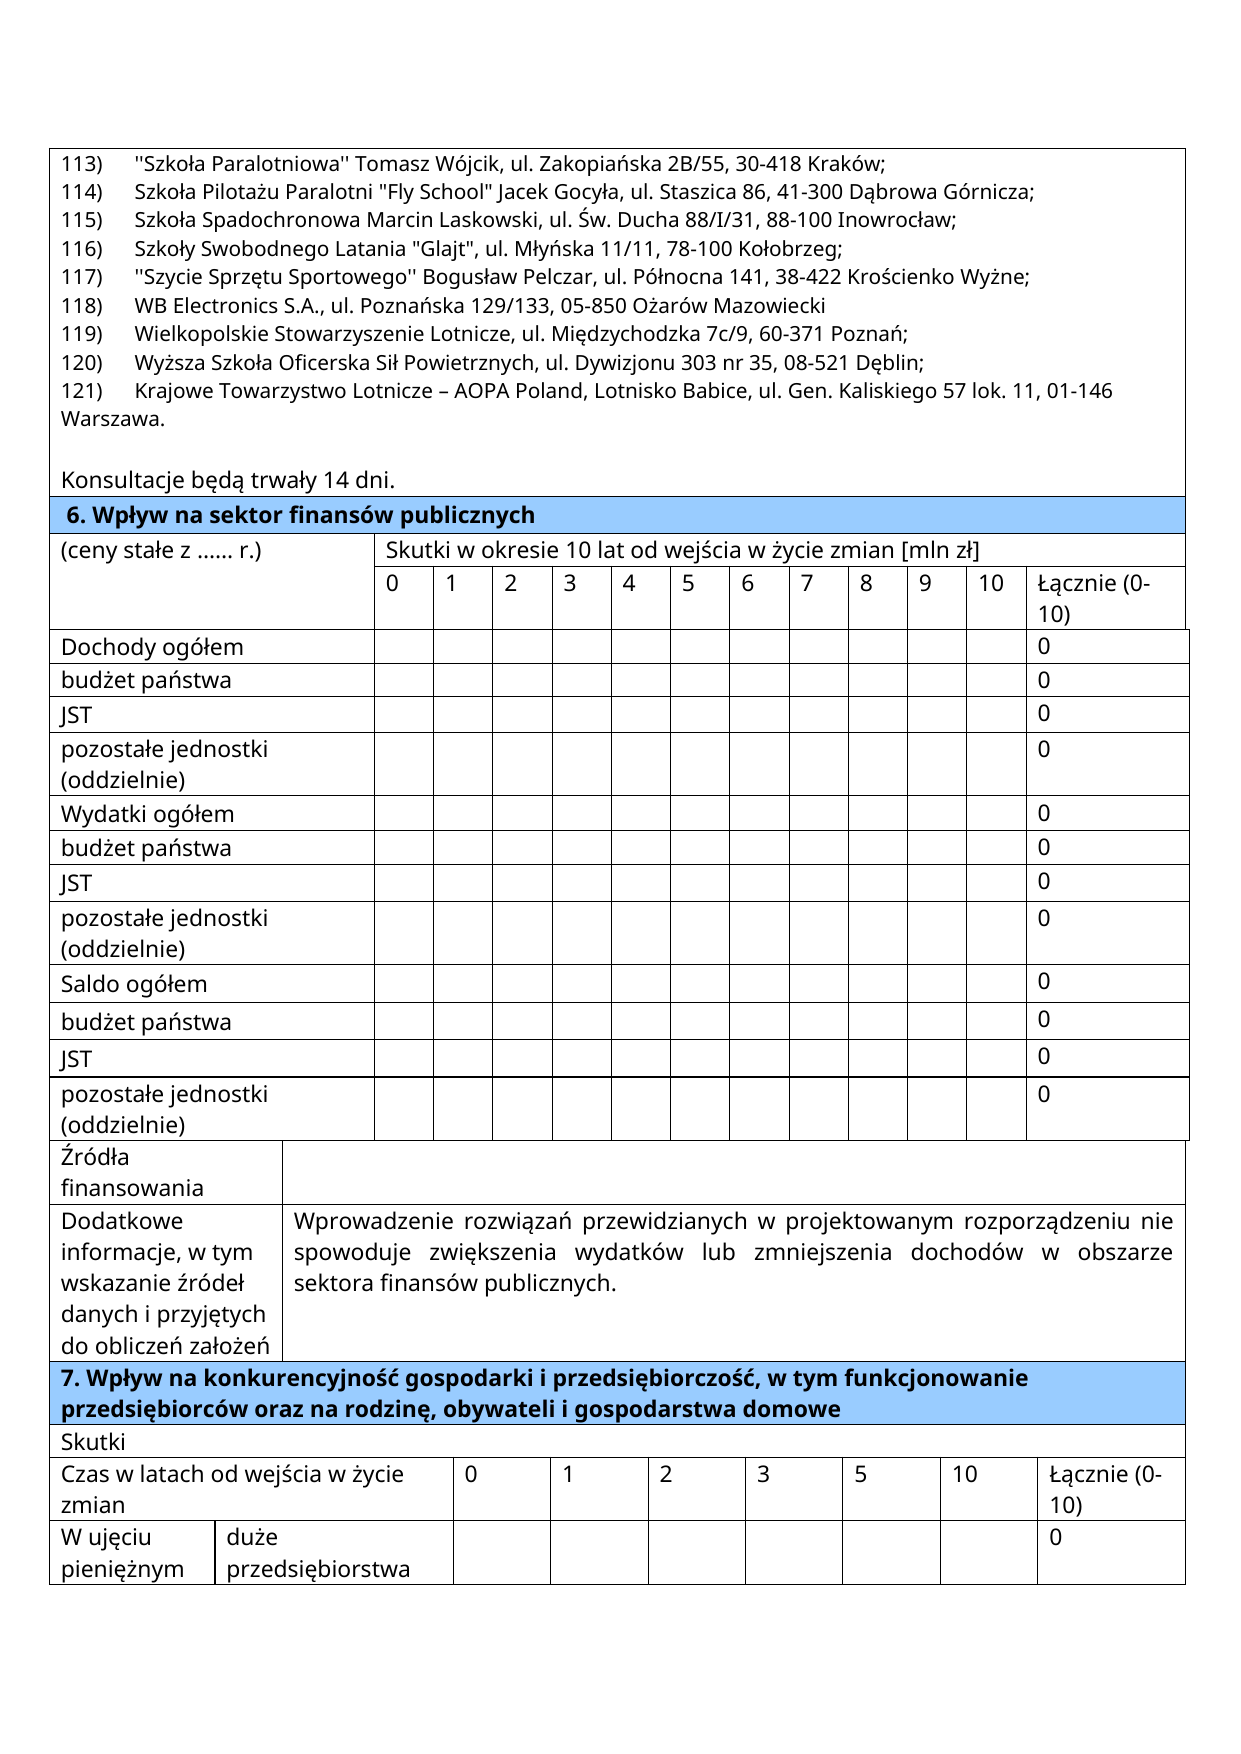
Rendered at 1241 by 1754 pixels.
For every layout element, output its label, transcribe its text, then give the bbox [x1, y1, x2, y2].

table_cell [493, 796, 552, 830]
table_cell [908, 865, 966, 901]
table_cell [908, 733, 966, 795]
table_cell [908, 1003, 966, 1039]
table_cell [908, 664, 966, 696]
table_cell [493, 865, 552, 901]
table_cell [967, 1003, 1026, 1039]
table_cell [612, 1040, 670, 1076]
table_cell [375, 796, 433, 830]
table_cell [730, 664, 789, 696]
table_cell [849, 664, 907, 696]
table_cell [730, 697, 789, 732]
table_cell [1186, 1361, 1190, 1424]
table_cell [612, 1003, 670, 1039]
table_cell pozostałe jednostki (oddzielnie) [50, 1078, 374, 1140]
table_cell 0 [1027, 1078, 1189, 1140]
table_cell Łącznie (0-10) [1027, 567, 1185, 629]
table_cell 0 [1027, 697, 1189, 732]
table_cell [671, 630, 729, 663]
table_cell [375, 1078, 433, 1140]
table_cell [671, 831, 729, 864]
table_cell [1186, 1204, 1190, 1361]
table_cell [493, 831, 552, 864]
table_cell [553, 733, 611, 795]
table_cell [908, 796, 966, 830]
table_cell [849, 697, 907, 732]
table_cell [553, 664, 611, 696]
table_cell [553, 1078, 611, 1140]
table_cell Skutki [50, 1425, 1185, 1457]
table_cell 0 [454, 1458, 550, 1520]
table_cell [790, 831, 848, 864]
table_cell pozostałe jednostki (oddzielnie) [50, 733, 374, 795]
table_cell 7 [790, 567, 848, 629]
table_cell [790, 796, 848, 830]
table_cell 3 [746, 1458, 842, 1520]
table_cell [967, 664, 1026, 696]
table_cell [730, 831, 789, 864]
table_cell 6. Wpływ na sektor finansów publicznych [50, 497, 1185, 533]
table_cell [553, 630, 611, 663]
table_cell 0 [1027, 1003, 1189, 1039]
table_cell [493, 902, 552, 964]
table_cell [671, 664, 729, 696]
table_cell [908, 1078, 966, 1140]
table_cell [612, 733, 670, 795]
table_cell [612, 831, 670, 864]
table_cell [730, 1040, 789, 1076]
table_cell [849, 965, 907, 1002]
table_cell 0 [1027, 630, 1189, 663]
table_cell 3 [553, 567, 611, 629]
table_cell [790, 1040, 848, 1076]
table_cell Wprowadzenie rozwiązań przewidzianych w projektowanym rozporządzeniu nie spowoduje zwiększenia wydatków lub zmniejszenia dochodów w obszarze sektora finansów publicznych. [283, 1205, 1185, 1361]
table_cell 0 [1027, 965, 1189, 1002]
table_cell JST [50, 1040, 374, 1076]
table_cell [967, 965, 1026, 1002]
table_cell [553, 796, 611, 830]
table_cell [375, 1040, 433, 1076]
table_cell [434, 796, 492, 830]
table_cell Skutki w okresie 10 lat od wejścia w życie zmian [mln zł] [375, 534, 1185, 566]
table_cell [671, 796, 729, 830]
table_cell [671, 1078, 729, 1140]
table_cell budżet państwa [50, 831, 374, 864]
table_cell 5 [671, 567, 729, 629]
table_cell [730, 1003, 789, 1039]
table_cell [908, 697, 966, 732]
table_cell duże przedsiębiorstwa [216, 1521, 453, 1584]
table_cell [730, 733, 789, 795]
table_cell [612, 664, 670, 696]
table_cell [375, 831, 433, 864]
table_cell 4 [612, 567, 670, 629]
table_cell [967, 630, 1026, 663]
table_cell [849, 1078, 907, 1140]
table_cell [612, 902, 670, 964]
table_cell 9 [908, 567, 966, 629]
table_cell 0 [1027, 831, 1189, 864]
table_cell JST [50, 697, 374, 732]
table_cell [375, 865, 433, 901]
table_cell [375, 664, 433, 696]
table_cell (ceny stałe z …… r.) [50, 534, 374, 629]
table_cell Dodatkowe informacje, w tym wskazanie źródeł danych i przyjętych do obliczeń założeń [50, 1205, 282, 1361]
table_cell 5 [843, 1458, 940, 1520]
table_cell [671, 865, 729, 901]
table_cell [730, 865, 789, 901]
table_cell [612, 1078, 670, 1140]
table_cell [849, 630, 907, 663]
table_cell 0 [1027, 664, 1189, 696]
table_cell [671, 902, 729, 964]
table_cell 1 [551, 1458, 648, 1520]
table_cell [553, 902, 611, 964]
table_cell [908, 630, 966, 663]
table_cell [434, 902, 492, 964]
table_cell [493, 1003, 552, 1039]
table_cell [493, 697, 552, 732]
table_cell Czas w latach od wejścia w życie zmian [50, 1458, 453, 1520]
table_cell [671, 733, 729, 795]
table_cell [730, 965, 789, 1002]
table_cell [493, 965, 552, 1002]
table_cell [967, 831, 1026, 864]
table_cell [967, 733, 1026, 795]
table_cell [908, 902, 966, 964]
table_cell [671, 1040, 729, 1076]
table_cell [375, 965, 433, 1002]
table_cell [434, 664, 492, 696]
table_cell [967, 865, 1026, 901]
table_cell Saldo ogółem [50, 965, 374, 1002]
table_cell budżet państwa [50, 1003, 374, 1039]
table_cell [612, 865, 670, 901]
table_cell [493, 733, 552, 795]
table_cell [375, 1003, 433, 1039]
table_cell [375, 630, 433, 663]
table_cell Wydatki ogółem [50, 796, 374, 830]
table_cell [283, 1141, 1185, 1203]
table_cell [1186, 566, 1190, 629]
table_cell [1186, 1520, 1190, 1584]
table_cell [908, 1040, 966, 1076]
table_cell [671, 1003, 729, 1039]
table_cell [730, 1078, 789, 1140]
table_cell [849, 831, 907, 864]
table_cell [553, 965, 611, 1002]
table_cell [375, 902, 433, 964]
table_cell [908, 831, 966, 864]
table_cell [612, 796, 670, 830]
table_cell [790, 865, 848, 901]
table_cell [849, 1040, 907, 1076]
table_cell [50, 149, 1185, 496]
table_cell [50, 1521, 214, 1584]
table_cell [908, 965, 966, 1002]
table_cell [434, 733, 492, 795]
table_cell JST [50, 865, 374, 901]
table_cell 1 [434, 567, 492, 629]
table_cell [967, 697, 1026, 732]
table_cell 6 [730, 567, 789, 629]
table_cell [553, 831, 611, 864]
table_cell 10 [941, 1458, 1037, 1520]
table_cell [941, 1521, 1037, 1584]
table_cell [790, 630, 848, 663]
table_cell [649, 1521, 745, 1584]
table_cell [790, 965, 848, 1002]
table_cell [434, 1003, 492, 1039]
table_cell [730, 630, 789, 663]
table_cell [730, 902, 789, 964]
table_cell pozostałe jednostki (oddzielnie) [50, 902, 374, 964]
table_cell [434, 630, 492, 663]
table_cell 2 [649, 1458, 745, 1520]
table_cell 0 [375, 567, 433, 629]
table_cell [1186, 148, 1190, 496]
table_cell [967, 796, 1026, 830]
table_cell [967, 902, 1026, 964]
table_cell [967, 1040, 1026, 1076]
table_cell [434, 965, 492, 1002]
table_cell [1186, 1424, 1190, 1457]
table_cell Źródła finansowania [50, 1141, 282, 1203]
table_cell [612, 697, 670, 732]
table_cell [843, 1521, 940, 1584]
table_cell [730, 796, 789, 830]
table_cell [746, 1521, 842, 1584]
table_cell [493, 664, 552, 696]
table_cell budżet państwa [50, 664, 374, 696]
table_cell [434, 1040, 492, 1076]
table_cell [553, 1003, 611, 1039]
table_cell 0 [1038, 1521, 1185, 1584]
table_cell 2 [493, 567, 552, 629]
table_cell [612, 965, 670, 1002]
table_cell 8 [849, 567, 907, 629]
table_cell [849, 865, 907, 901]
table_cell [1186, 533, 1190, 566]
table_cell [1186, 1141, 1190, 1203]
table_cell 0 [1027, 865, 1189, 901]
table_cell [849, 796, 907, 830]
table_cell [434, 697, 492, 732]
table_cell [790, 697, 848, 732]
table_cell [967, 1078, 1026, 1140]
table_cell 0 [1027, 796, 1189, 830]
table_cell [434, 865, 492, 901]
table_cell [553, 697, 611, 732]
table_cell [375, 733, 433, 795]
table_cell [849, 902, 907, 964]
table_cell [790, 664, 848, 696]
table_cell [849, 1003, 907, 1039]
table_cell [790, 733, 848, 795]
table_cell 7. Wpływ na konkurencyjność gospodarki i przedsiębiorczość, w tym funkcjonowanie przedsiębiorców oraz na rodzinę, obywateli i gospodarstwa domowe [50, 1362, 1185, 1424]
table_cell [612, 630, 670, 663]
table_cell 0 [1027, 1040, 1189, 1076]
table_cell [1186, 1457, 1190, 1520]
table_cell [790, 902, 848, 964]
table_cell [454, 1521, 550, 1584]
table_cell [434, 831, 492, 864]
table_cell Dochody ogółem [50, 630, 374, 663]
table_cell [1186, 496, 1190, 533]
table_cell Łącznie (0-10) [1038, 1458, 1185, 1520]
table_cell [551, 1521, 648, 1584]
table_cell [493, 1040, 552, 1076]
table_cell [375, 697, 433, 732]
table_cell 0 [1027, 902, 1189, 964]
table_cell [790, 1078, 848, 1140]
table_cell [493, 1078, 552, 1140]
table_cell [434, 1078, 492, 1140]
table_cell 10 [967, 567, 1026, 629]
table_cell [671, 697, 729, 732]
table_cell 0 [1027, 733, 1189, 795]
table_cell [849, 733, 907, 795]
table_cell [493, 630, 552, 663]
table_cell [790, 1003, 848, 1039]
table_cell [671, 965, 729, 1002]
table_cell [553, 1040, 611, 1076]
table_cell [553, 865, 611, 901]
